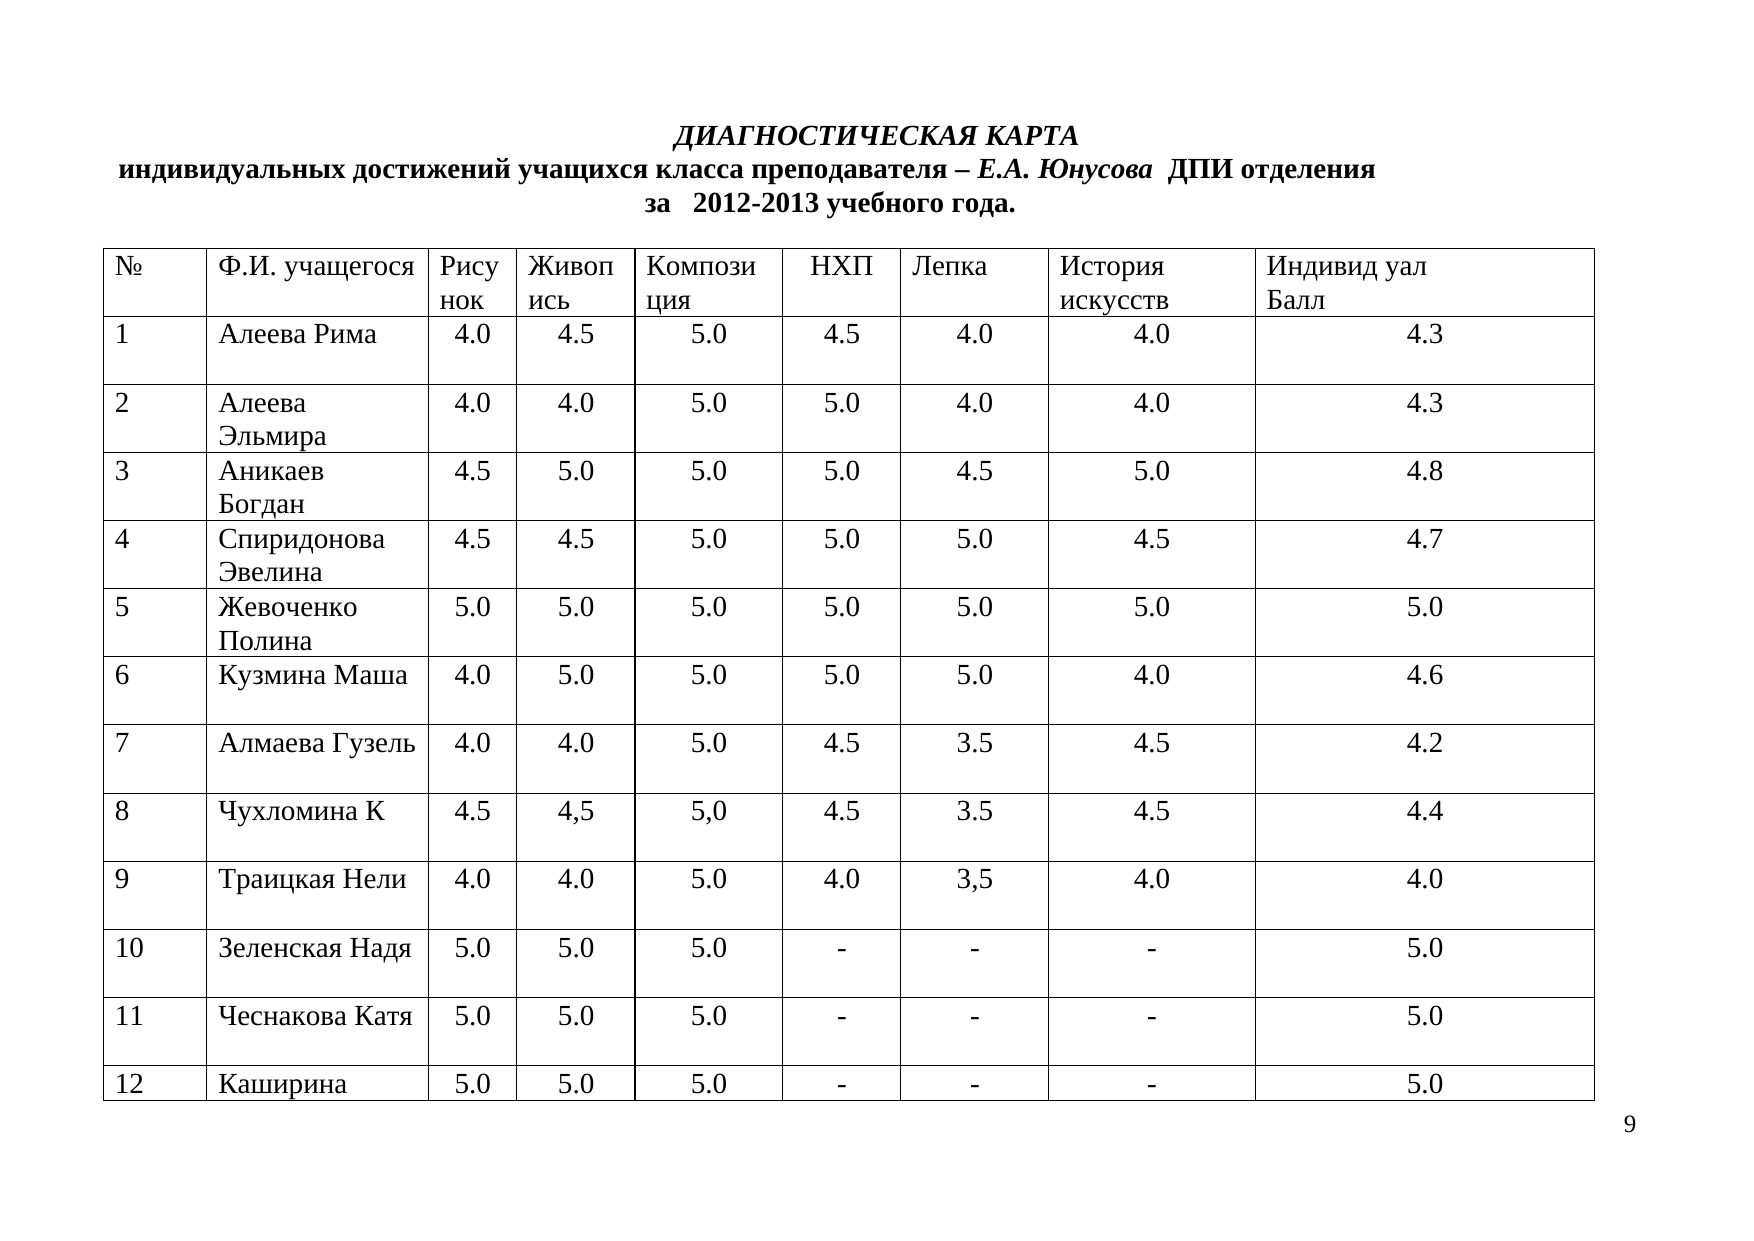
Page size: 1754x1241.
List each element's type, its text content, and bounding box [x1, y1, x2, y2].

table_cell 10 [104, 930, 206, 997]
table_cell 4.0 [1049, 657, 1255, 724]
table_cell 5.0 [1256, 930, 1594, 997]
table_cell 5.0 [1256, 998, 1594, 1065]
table_cell 3.5 [901, 794, 1048, 861]
table_cell 5.0 [783, 521, 900, 588]
table_cell 5.0 [636, 589, 782, 656]
table_cell 4.0 [901, 385, 1048, 452]
table_header № [104, 249, 206, 316]
table_cell Алеева Эльмира [207, 385, 428, 452]
table_cell Чеснакова Катя [207, 998, 428, 1065]
table_cell 4.5 [429, 521, 516, 588]
table_cell Спиридонова Эвелина [207, 521, 428, 588]
table_cell 5.0 [429, 589, 516, 656]
table_cell 4.0 [429, 317, 516, 384]
table_cell 4.6 [1256, 657, 1594, 724]
table_cell 5.0 [517, 589, 634, 656]
table_cell 5.0 [636, 385, 782, 452]
table_cell 5.0 [636, 930, 782, 997]
table_cell - [901, 998, 1048, 1065]
table_cell - [1049, 930, 1255, 997]
table_cell 4.2 [1256, 725, 1594, 792]
table_cell 4.0 [1049, 385, 1255, 452]
table_cell - [901, 1066, 1048, 1099]
table_cell 5.0 [1256, 589, 1594, 656]
table_cell Каширина Алена [207, 1066, 428, 1099]
text за 2012-2013 учебного года. [24, 185, 1636, 219]
table_cell 5.0 [1256, 1066, 1594, 1099]
table_cell 5.0 [636, 453, 782, 520]
table_cell 4.5 [429, 453, 516, 520]
table_cell 7 [104, 725, 206, 792]
table_cell 5.0 [517, 657, 634, 724]
table_cell 4.3 [1256, 317, 1594, 384]
table_header Ф.И. учащегося [207, 249, 428, 316]
table_cell 5.0 [901, 521, 1048, 588]
table_cell 2 [104, 385, 206, 452]
table_cell - [1049, 1066, 1255, 1099]
table_cell 4.0 [517, 862, 634, 929]
table_cell Алеева Рима [207, 317, 428, 384]
table_cell 4,5 [517, 794, 634, 861]
table_cell 5.0 [783, 657, 900, 724]
table_cell 8 [104, 794, 206, 861]
table_cell 5 [104, 589, 206, 656]
table_cell 4.0 [429, 657, 516, 724]
table_cell Чухломина К [207, 794, 428, 861]
table_cell 4.0 [517, 725, 634, 792]
table_header Композиция [636, 249, 782, 316]
table_cell - [901, 930, 1048, 997]
table_cell Кузмина Маша [207, 657, 428, 724]
table_cell 5.0 [636, 1066, 782, 1099]
table_cell - [783, 1066, 900, 1099]
table_cell 5.0 [901, 657, 1048, 724]
table_cell 4.5 [517, 521, 634, 588]
table_header История искусств [1049, 249, 1255, 316]
table_cell 5.0 [783, 589, 900, 656]
table_cell 4.5 [783, 725, 900, 792]
table_cell - [783, 930, 900, 997]
table_cell 4.5 [1049, 794, 1255, 861]
table_header НХП [783, 249, 900, 316]
table_cell 5.0 [517, 998, 634, 1065]
table_cell 5.0 [636, 862, 782, 929]
text ДИАГНОСТИЧЕСКАЯ КАРТА [118, 118, 1636, 152]
table_cell 5.0 [1049, 589, 1255, 656]
table_cell 4.0 [517, 385, 634, 452]
table_cell 4.0 [1049, 862, 1255, 929]
table_cell Аникаев Богдан [207, 453, 428, 520]
table_cell 5.0 [783, 385, 900, 452]
table_cell 5.0 [429, 1066, 516, 1099]
table_cell 3 [104, 453, 206, 520]
table_cell 4.0 [429, 385, 516, 452]
table_cell 3,5 [901, 862, 1048, 929]
text индивидуальных достижений учащихся класса преподавателя – Е.А. Юнусова ДПИ отделения [118, 152, 1636, 185]
table_cell - [1049, 998, 1255, 1065]
table_cell Алмаева Гузель [207, 725, 428, 792]
table_header Живопись [517, 249, 634, 316]
table_cell 5.0 [517, 453, 634, 520]
table_cell 5.0 [636, 521, 782, 588]
table_cell 4.5 [429, 794, 516, 861]
table_cell 4.5 [901, 453, 1048, 520]
table_cell 5.0 [1049, 453, 1255, 520]
table_cell 5.0 [783, 453, 900, 520]
table_cell 5.0 [429, 998, 516, 1065]
table_cell 1 [104, 317, 206, 384]
table_cell Зеленская Надя [207, 930, 428, 997]
table_header Рисунок [429, 249, 516, 316]
table_cell 5.0 [636, 657, 782, 724]
table_cell 4 [104, 521, 206, 588]
table_cell 5.0 [636, 725, 782, 792]
table_cell 11 [104, 998, 206, 1065]
table_cell 5.0 [517, 930, 634, 997]
table_cell Жевоченко Полина [207, 589, 428, 656]
table_cell 4.5 [1049, 725, 1255, 792]
table_cell 5,0 [636, 794, 782, 861]
table_cell 4.0 [429, 725, 516, 792]
table_cell 5.0 [636, 317, 782, 384]
table_cell 4.0 [901, 317, 1048, 384]
table_cell 5.0 [517, 1066, 634, 1099]
table_cell 4.5 [783, 794, 900, 861]
table_cell 4.0 [783, 862, 900, 929]
table_cell Траицкая Нели [207, 862, 428, 929]
table_cell 4.5 [783, 317, 900, 384]
table_cell 4.3 [1256, 385, 1594, 452]
table_cell 4.8 [1256, 453, 1594, 520]
table_cell 5.0 [901, 589, 1048, 656]
table_cell 4.7 [1256, 521, 1594, 588]
table_header Индивид уал Балл [1256, 249, 1594, 316]
table_cell 4.0 [429, 862, 516, 929]
table_cell 6 [104, 657, 206, 724]
table_cell 4.0 [1256, 862, 1594, 929]
table_cell 4.4 [1256, 794, 1594, 861]
table_cell 4.5 [517, 317, 634, 384]
table_cell 5.0 [636, 998, 782, 1065]
table_cell 4.0 [1049, 317, 1255, 384]
table_cell - [783, 998, 900, 1065]
table_cell 12 [104, 1066, 206, 1099]
table_cell 3.5 [901, 725, 1048, 792]
table_header Лепка [901, 249, 1048, 316]
table_cell 4.5 [1049, 521, 1255, 588]
table_cell 9 [104, 862, 206, 929]
table_cell 5.0 [429, 930, 516, 997]
